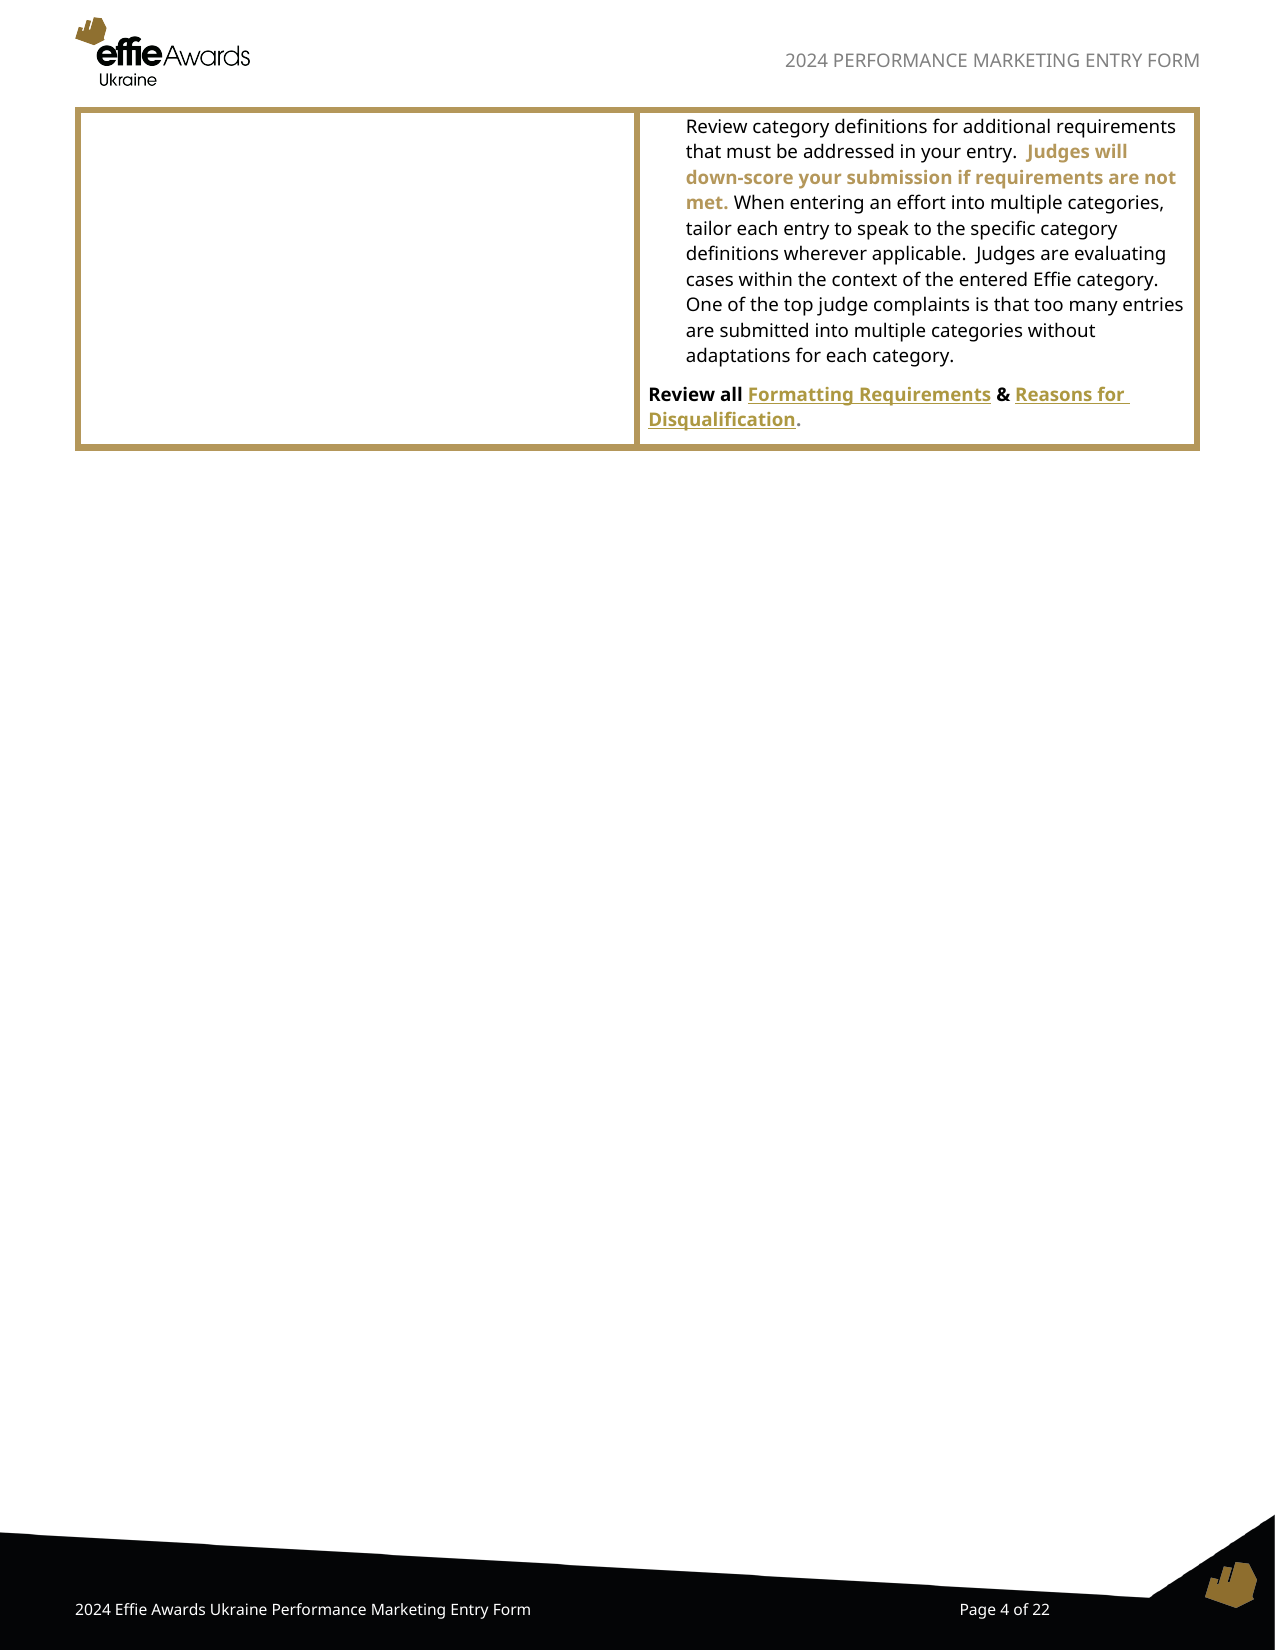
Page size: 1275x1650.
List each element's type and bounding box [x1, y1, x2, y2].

table_header [81, 113, 634, 444]
table_header [640, 113, 1194, 444]
picture [75, 17, 250, 86]
picture [0, 1514, 1275, 1650]
